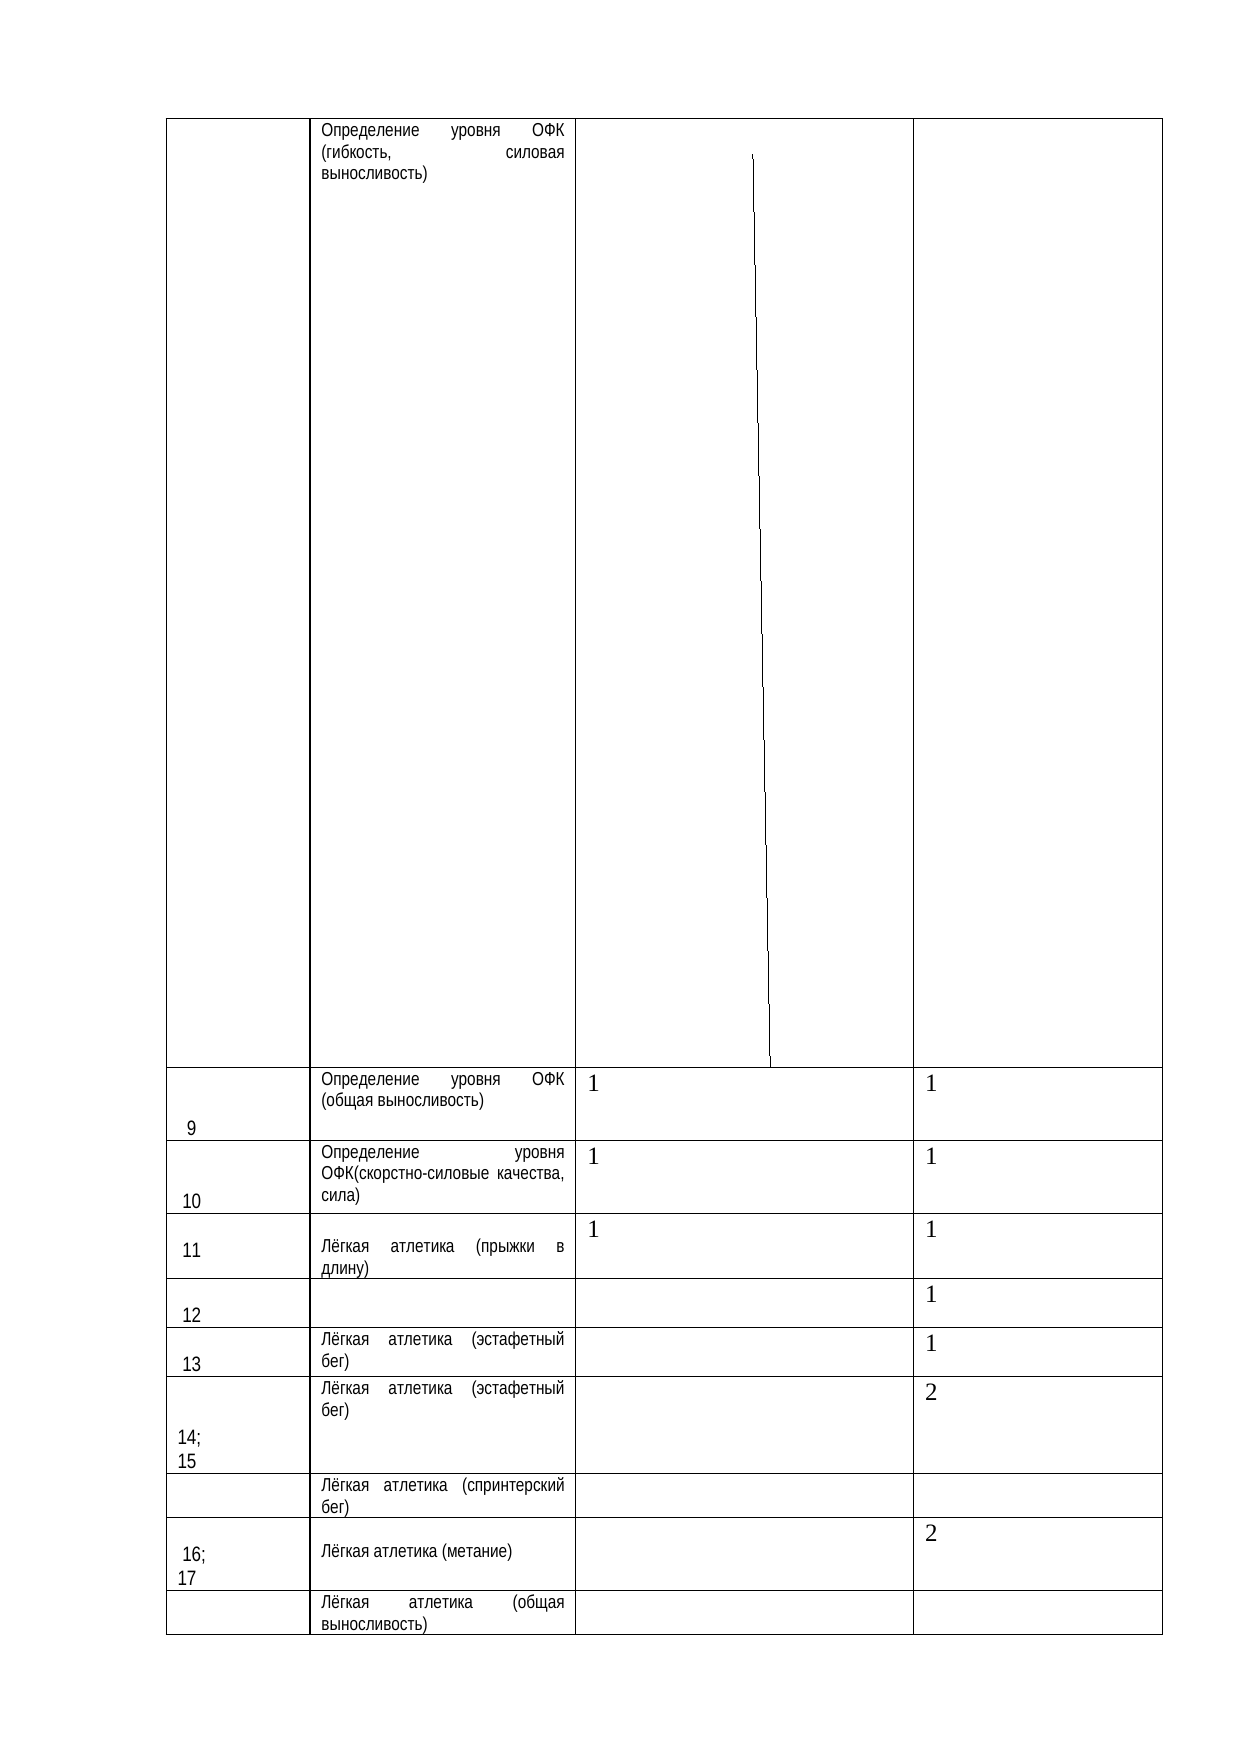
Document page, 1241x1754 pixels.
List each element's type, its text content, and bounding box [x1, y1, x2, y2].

table_cell [576, 1518, 913, 1590]
table_cell Определение уровня ОФК (гибкость, силовая выносливость) [311, 119, 575, 1067]
table_cell Лёгкая атлетика (эстафетный бег) [311, 1377, 575, 1473]
table_cell [167, 119, 309, 1067]
table_cell 9 [167, 1068, 309, 1140]
table_cell [576, 1279, 913, 1327]
table_cell Лёгкая атлетика (эстафетный бег) [311, 1328, 575, 1376]
table_cell [576, 119, 913, 1067]
table_cell 2 [914, 1377, 1162, 1473]
table_cell 2 [914, 1518, 1162, 1590]
table_cell Лёгкая атлетика (метание) [311, 1518, 575, 1590]
table_cell [576, 1591, 913, 1634]
table_cell 1 [914, 1214, 1162, 1278]
table_cell [576, 1377, 913, 1473]
table_cell [914, 1474, 1162, 1517]
table_cell 1 [914, 1279, 1162, 1327]
table_cell 1 [576, 1141, 913, 1213]
table_cell 1 [914, 1068, 1162, 1140]
table_cell Лёгкая атлетика (общая выносливость) [311, 1591, 575, 1634]
table_cell 1 [914, 1328, 1162, 1376]
table_cell 1 [576, 1214, 913, 1278]
table_cell 16; 17 [167, 1518, 309, 1590]
table_cell 13 [167, 1328, 309, 1376]
table_cell 1 [576, 1068, 913, 1140]
table_cell Определение уровня ОФК(скорстно-силовые качества, сила) [311, 1141, 575, 1213]
table_cell Лёгкая атлетика (прыжки в длину) [311, 1214, 575, 1278]
table_cell 12 [167, 1279, 309, 1327]
table_cell [914, 1591, 1162, 1634]
table_cell [576, 1474, 913, 1517]
table_cell [311, 1279, 575, 1327]
table_cell 11 [167, 1214, 309, 1278]
table_cell Лёгкая атлетика (спринтерский бег) [311, 1474, 575, 1517]
table_cell 14; 15 [167, 1377, 309, 1473]
table_cell 10 [167, 1141, 309, 1213]
table_cell [576, 1328, 913, 1376]
table_cell 1 [914, 1141, 1162, 1213]
table_cell [914, 119, 1162, 1067]
table_cell [167, 1474, 309, 1517]
table_cell Определение уровня ОФК (общая выносливость) [311, 1068, 575, 1140]
table_cell [167, 1591, 309, 1634]
